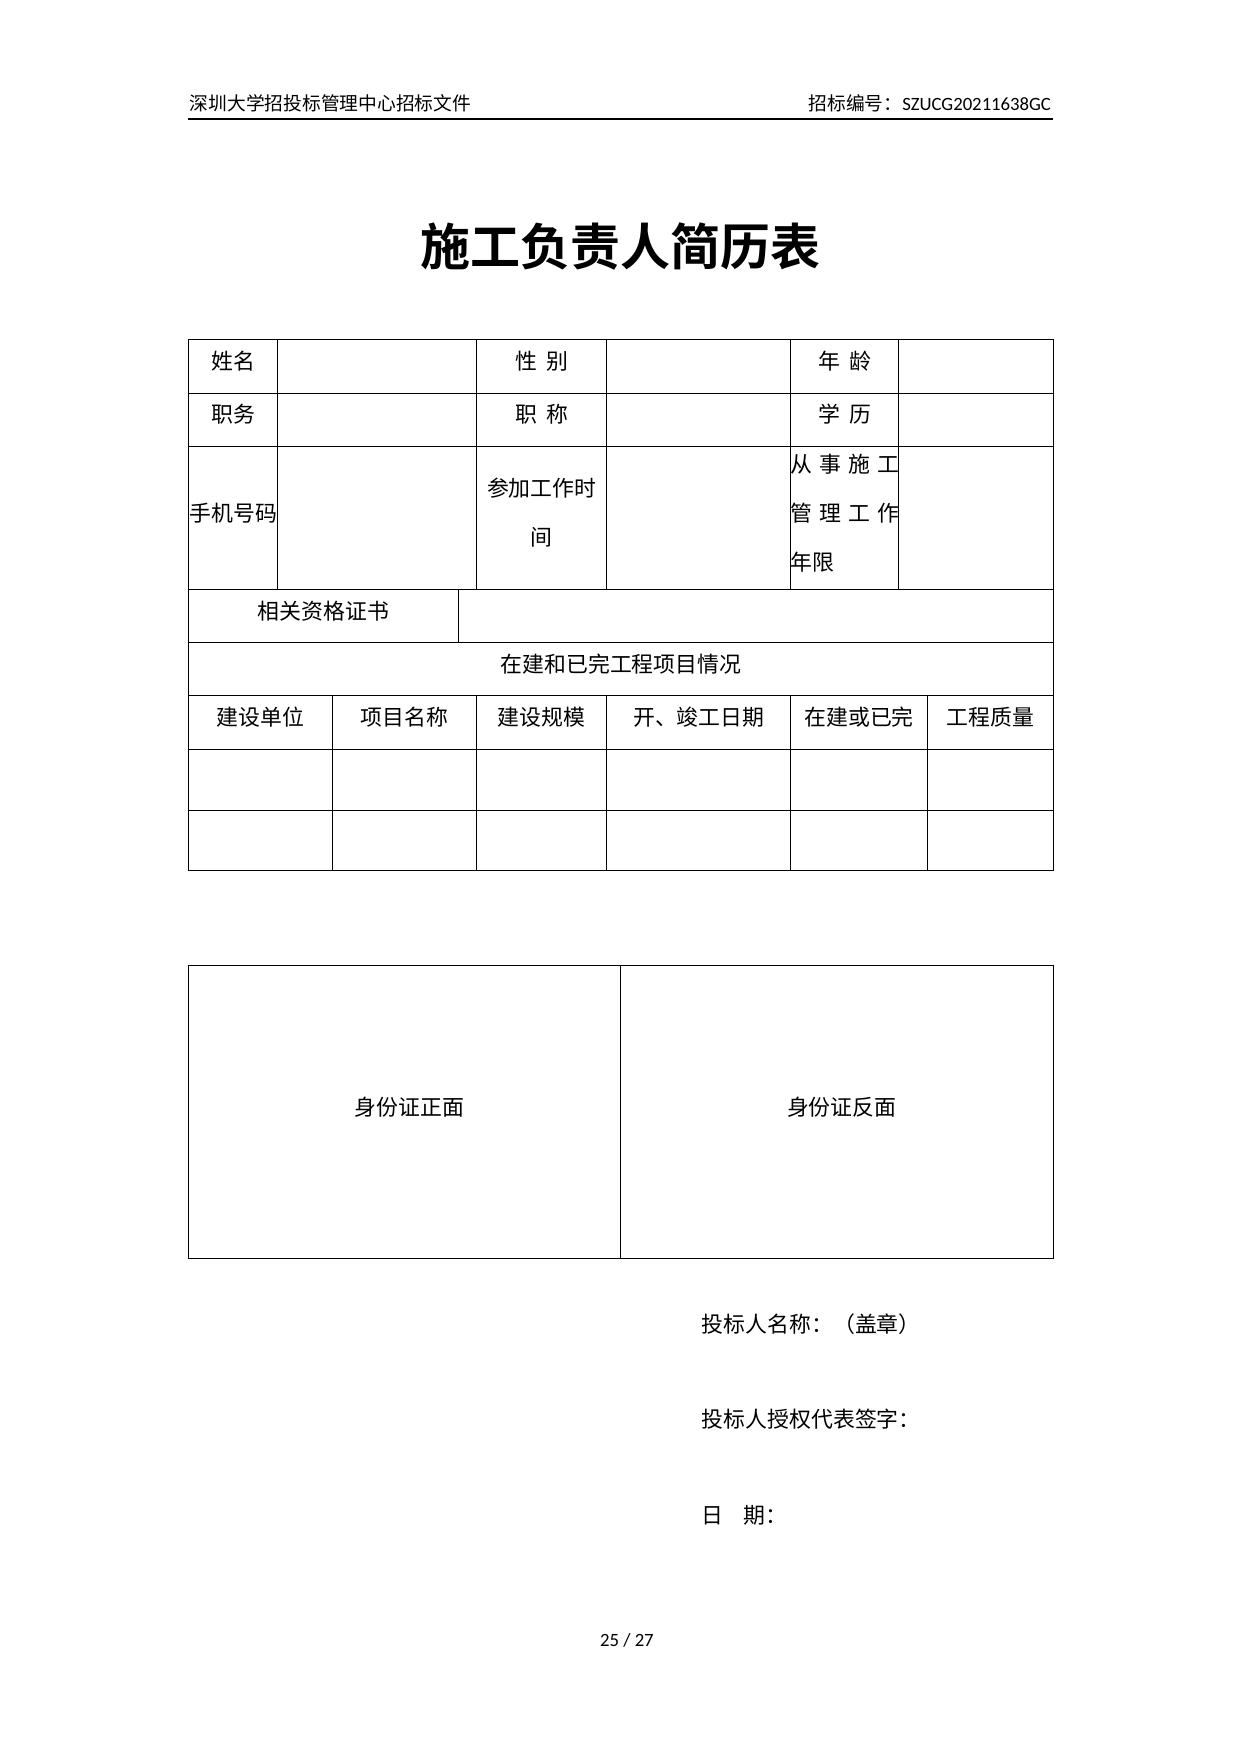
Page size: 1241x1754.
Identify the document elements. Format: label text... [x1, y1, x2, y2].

table_cell [791, 811, 927, 870]
table_cell [278, 394, 476, 446]
table_cell 相关资格证书 [189, 590, 458, 642]
table_cell [333, 811, 476, 870]
table_cell 开、竣工日期 [607, 696, 790, 748]
table_cell [607, 750, 790, 809]
table_header 性 别 [477, 340, 606, 392]
table_cell [928, 750, 1053, 809]
table_cell 建设规模 [477, 696, 606, 748]
table_cell [607, 447, 790, 589]
table_cell [477, 750, 606, 809]
table_header [278, 340, 476, 392]
table_cell 从事施工管理工作年限 [791, 447, 898, 589]
table_cell [459, 590, 1053, 642]
table_cell 建设单位 [189, 696, 332, 748]
table_cell [278, 447, 476, 589]
table_header 姓名 [189, 340, 277, 392]
text 投标人授权代表签字： [187, 1402, 1062, 1434]
table_cell [607, 811, 790, 870]
table_cell 在建和已完工程项目情况 [189, 643, 1053, 695]
table_cell [928, 811, 1053, 870]
table_cell [477, 811, 606, 870]
table_cell [189, 750, 332, 809]
text 投标人名称：（盖章） [187, 1306, 1062, 1339]
table_header [899, 340, 1053, 392]
table_cell [899, 447, 1053, 589]
table_cell 学 历 [791, 394, 898, 446]
table_cell [333, 750, 476, 809]
table_header 身份证正面 [189, 966, 620, 1258]
table_cell 在建或已完 [791, 696, 927, 748]
table_cell 工程质量 [928, 696, 1053, 748]
text 施工负责人简历表 [187, 194, 1053, 292]
table_cell [899, 394, 1053, 446]
table_header 年 龄 [791, 340, 898, 392]
table_cell 参加工作时间 [477, 447, 606, 589]
table_cell [791, 750, 927, 809]
table_header [607, 340, 790, 392]
text 日 期： [187, 1498, 1062, 1530]
table_cell [607, 394, 790, 446]
table_cell [189, 811, 332, 870]
table_header 身份证反面 [621, 966, 1053, 1258]
table_cell 职务 [189, 394, 277, 446]
table_cell 职 称 [477, 394, 606, 446]
table_cell 项目名称 [333, 696, 476, 748]
table_cell 手机号码 [189, 447, 277, 589]
